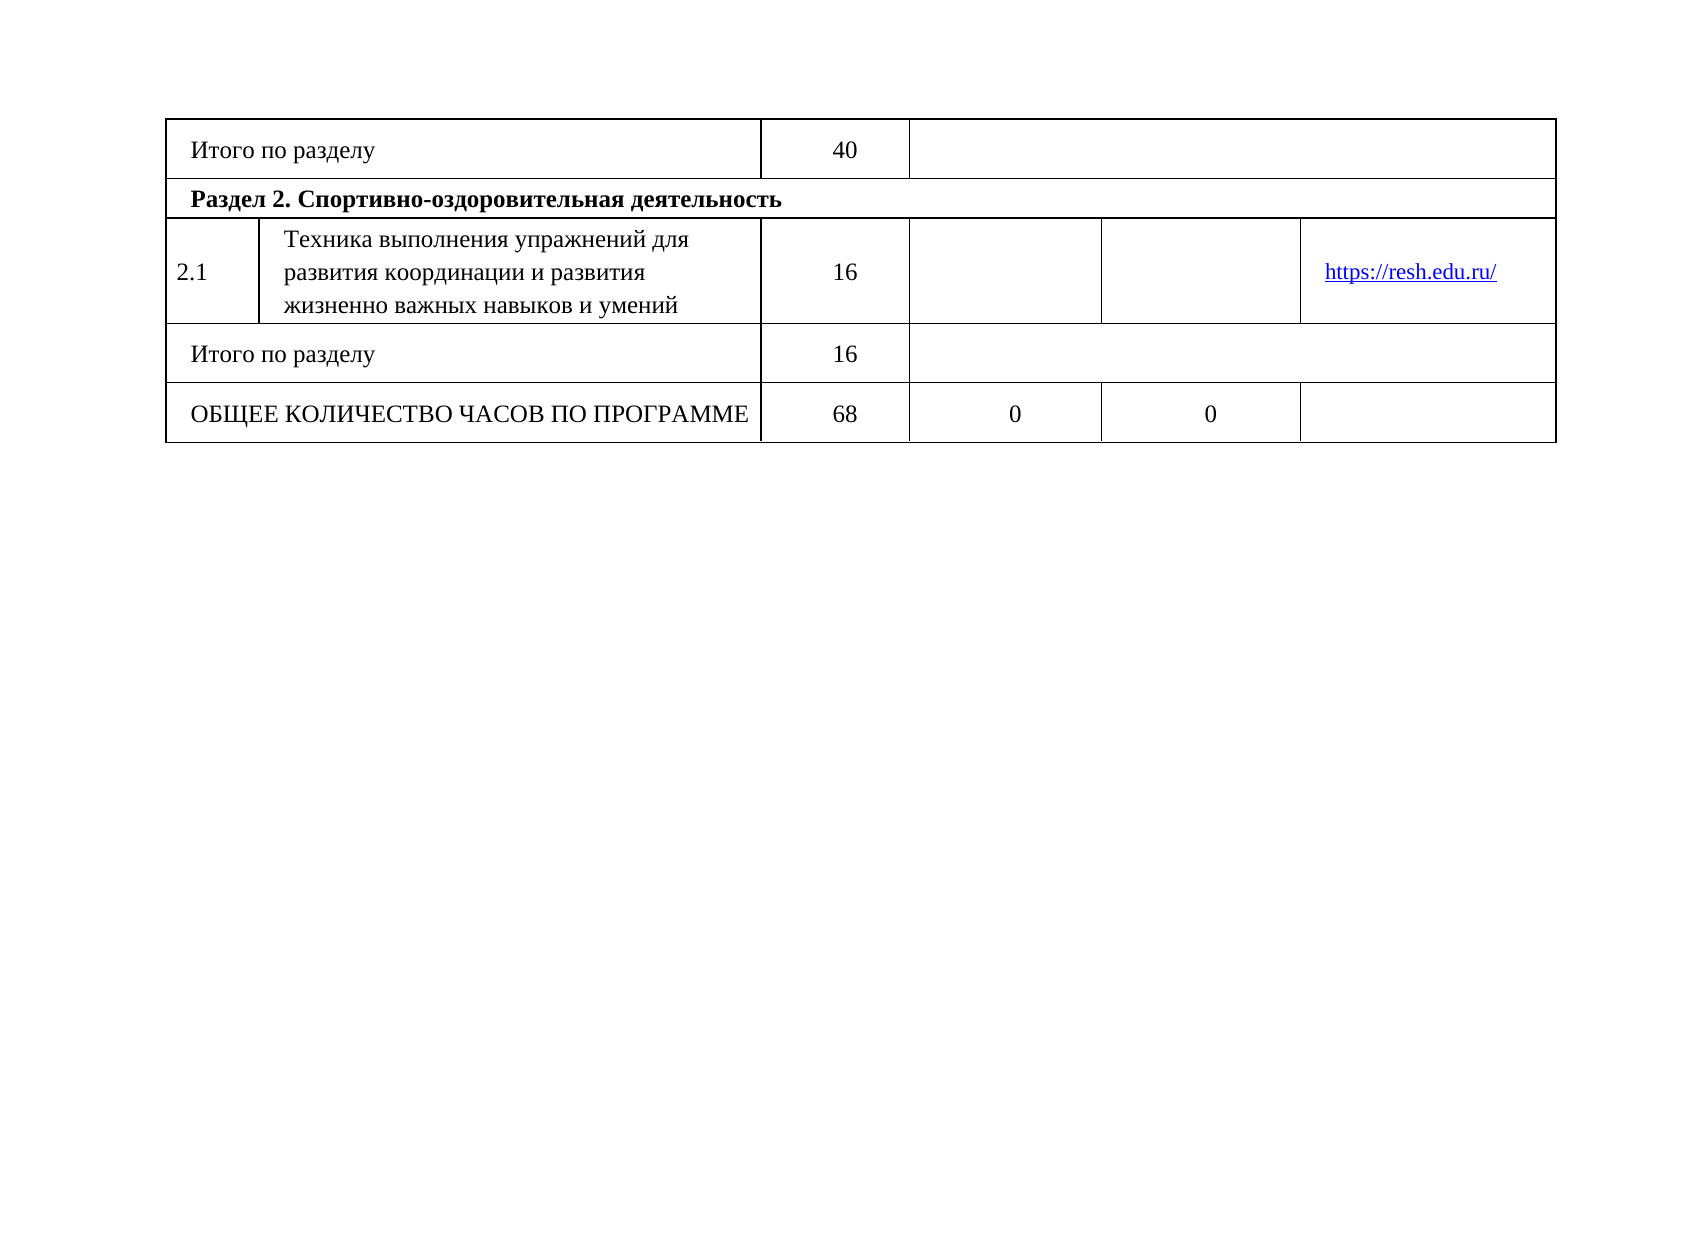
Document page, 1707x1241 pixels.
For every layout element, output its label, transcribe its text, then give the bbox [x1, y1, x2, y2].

table_cell Итого по разделу [167, 324, 760, 382]
table_cell ОБЩЕЕ КОЛИЧЕСТВО ЧАСОВ ПО ПРОГРАММЕ [167, 383, 760, 441]
table_cell https://resh.edu.ru/ [1301, 219, 1555, 322]
table_cell [1102, 219, 1300, 322]
table_cell 0 [1102, 383, 1300, 441]
table_cell 40 [762, 120, 909, 178]
table_cell [910, 120, 1555, 178]
table_cell Техника выполнения упражнений для развития координации и развития жизненно важных навыков и умений [260, 219, 760, 322]
table_cell 2.1 [167, 219, 258, 322]
table_cell 16 [762, 324, 909, 382]
table_cell 68 [762, 383, 909, 441]
table_cell 16 [762, 219, 909, 322]
table_cell [910, 324, 1555, 382]
table_cell Итого по разделу [167, 120, 760, 178]
table_cell [910, 219, 1101, 322]
table_cell [1301, 383, 1555, 441]
table_cell Раздел 2. Спортивно-оздоровительная деятельность [167, 179, 1555, 217]
table_cell 0 [910, 383, 1101, 441]
